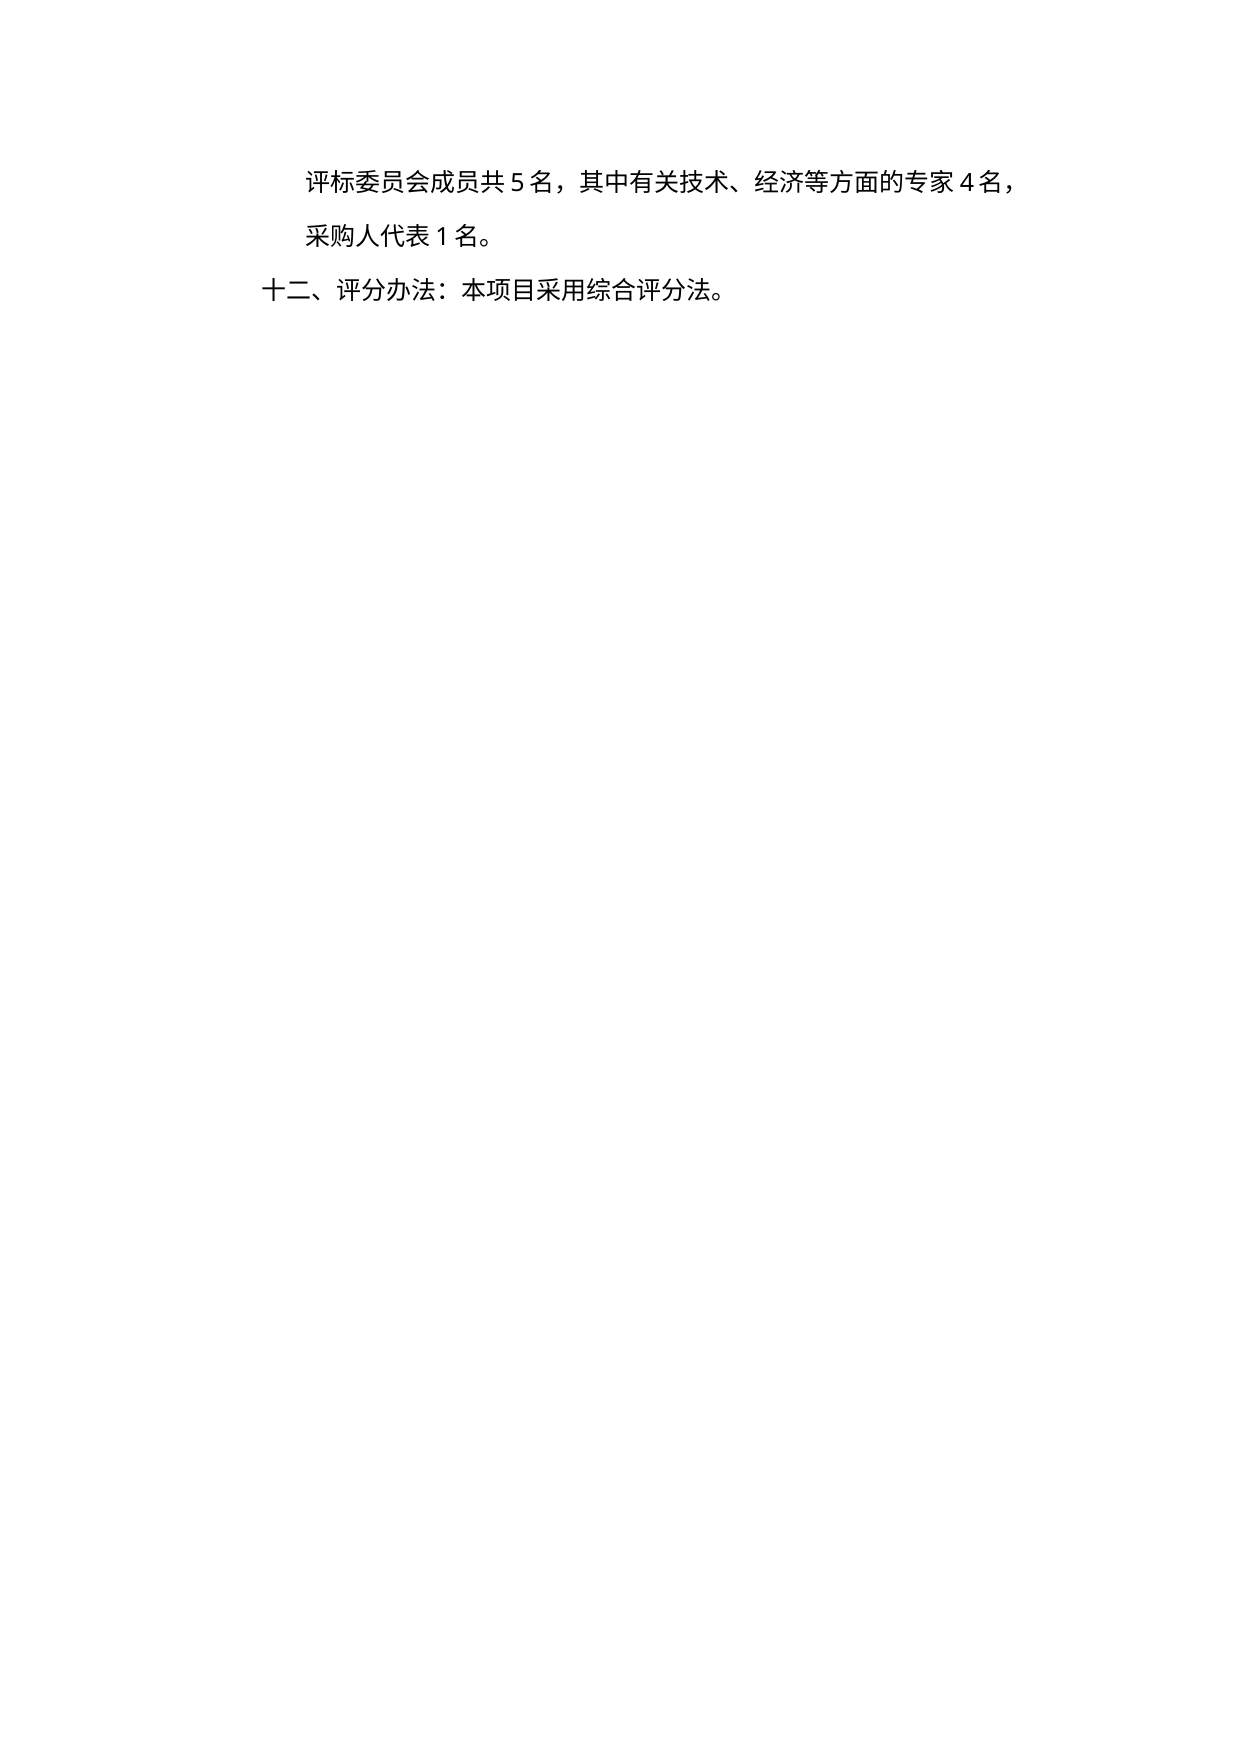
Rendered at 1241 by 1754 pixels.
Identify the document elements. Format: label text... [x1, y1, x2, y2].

text 评标委员会成员共5名，其中有关技术、经济等方面的专家4名，采购人代表1名。 [305, 162, 1053, 253]
text 十二、评分办法：本项目采用综合评分法。 [261, 271, 1053, 307]
